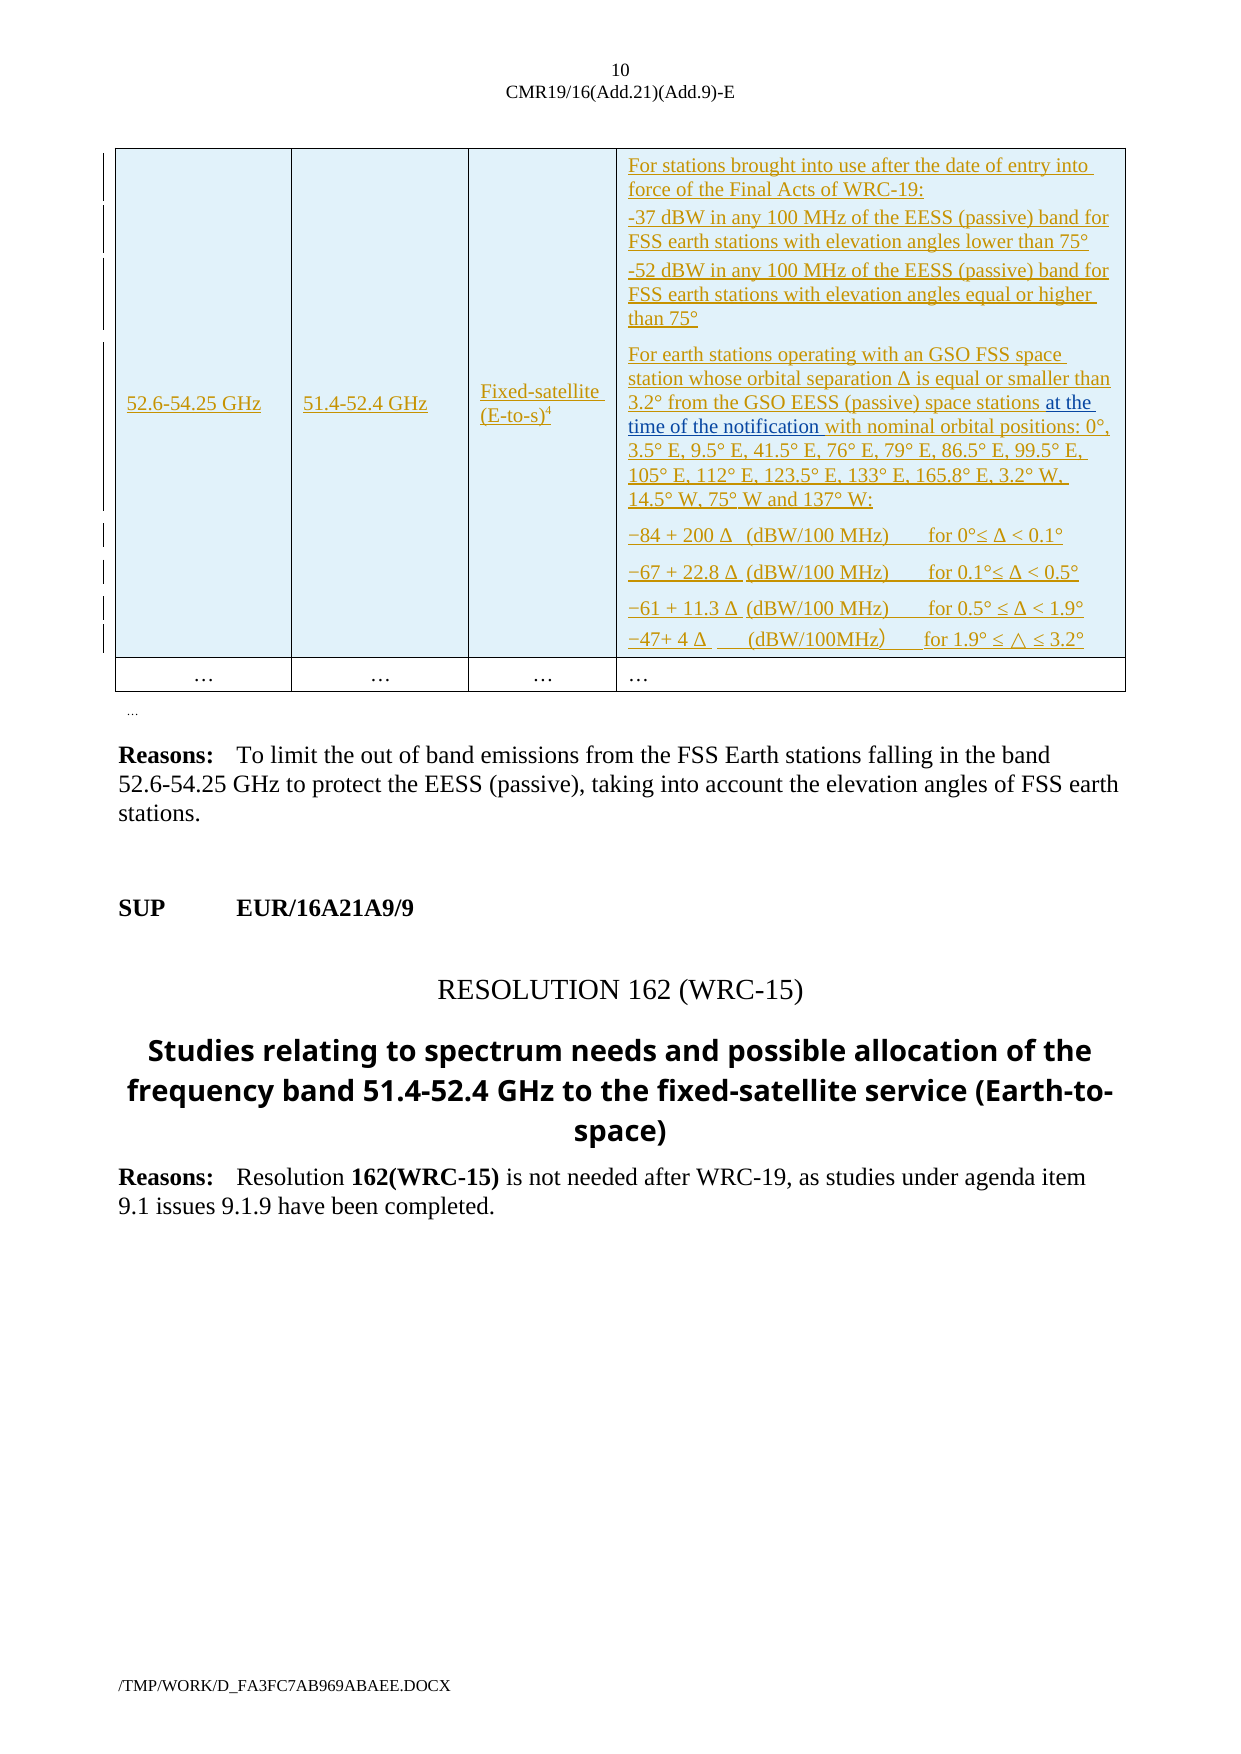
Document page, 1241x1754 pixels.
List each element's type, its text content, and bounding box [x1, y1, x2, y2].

table_cell … [617, 658, 1125, 691]
table_cell … [116, 658, 291, 691]
text RESOLUTION 162 (WRC-15) [118, 972, 1122, 1005]
table_cell … [115, 692, 1125, 728]
text Reasons: Resolution 162(WRC-15) is not needed after WRC-19, as studies under agenda item 9.1 issues 9.1.9 have been completed. [118, 1162, 1122, 1219]
text Reasons: To limit the out of band emissions from the FSS Earth stations falling in the band 52.6-54.25 GHz to protect the EESS (passive), taking into account the elevation angles of FSS earth stations. [118, 741, 1122, 827]
table_cell … [469, 658, 616, 691]
table_cell … [292, 658, 468, 691]
title Studies relating to spectrum needs and possible allocation of the frequency band 51.4-52.4 GHz to the fixed-satellite service (Earth-to-space) [118, 1030, 1122, 1149]
text SUP EUR/16A21A9/9 [118, 893, 1122, 922]
